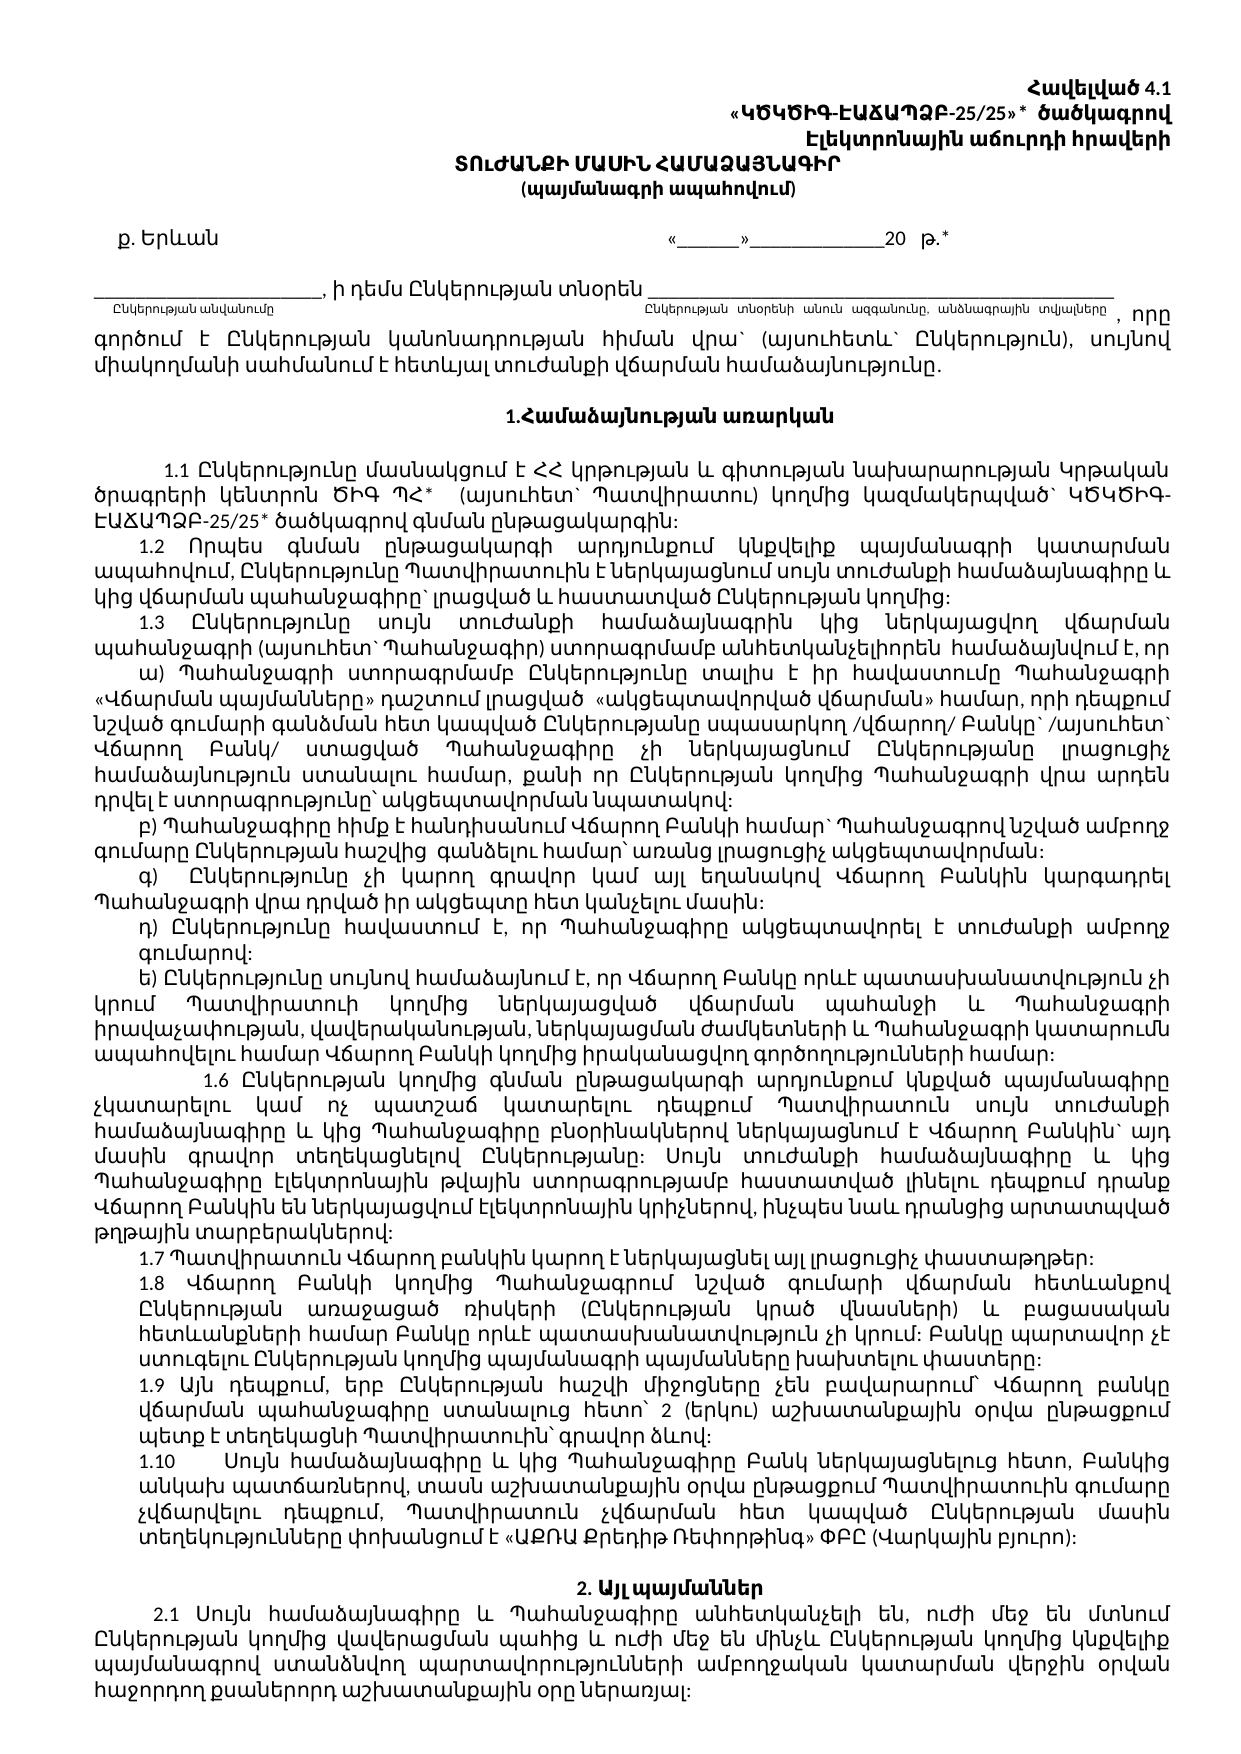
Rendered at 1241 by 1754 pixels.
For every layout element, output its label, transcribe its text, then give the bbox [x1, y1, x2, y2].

text 2.1 Սույն համաձայնագիրը և Պահանջագիրը անհետկանչելի են, ուժի մեջ են մտնում Ընկերության կողմից վավերացման պահից և ուժի մեջ են մինչև Ընկերության կողմից կնքվելիք պայմանագրով ստանձնվող պարտավորությունների ամբողջական կատարման վերջին օրվան հաջորդող քսաներորդ աշխատանքային օրը ներառյալ: [94, 1601, 1171, 1702]
text 1.2 Որպես գնման ընթացակարգի արդյունքում կնքվելիք պայմանագրի կատարման ապահովում, Ընկերությունը Պատվիրատուին է ներկայացնում սույն տուժանքի համաձայնագիրը և կից վճարման պահանջագիրը` լրացված և հաստատված Ընկերության կողմից: [94, 533, 1171, 609]
text 1.8 Վճարող Բանկի կողմից Պահանջագրում նշված գումարի վճարման հետևանքով Ընկերության առաջացած ռիսկերի (Ընկերության կրած վնասների) և բացասական հետևանքների համար Բանկը որևէ պատասխանատվություն չի կրում: Բանկը պարտավոր չէ ստուգելու Ընկերության կողմից պայմանագրի պայմանները խախտելու փաստերը: [138, 1270, 1171, 1372]
text գ) Ընկերությունը չի կարող գրավոր կամ այլ եղանակով Վճարող Բանկին կարգադրել Պահանջագրի վրա դրված իր ակցեպտը հետ կանչելու մասին: [94, 864, 1171, 914]
text դ) Ընկերությունը հավաստում է, որ Պահանջագիրը ակցեպտավորել է տուժանքի ամբողջ գումարով: [138, 914, 1171, 965]
text 1.6 Ընկերության կողմից գնման ընթացակարգի արդյունքում կնքված պայմանագիրը չկատարելու կամ ոչ պատշաճ կատարելու դեպքում Պատվիրատուն սույն տուժանքի համաձայնագիրը և կից Պահանջագիրը բնօրինակներով ներկայացնում է Վճարող Բանկին` այդ մասին գրավոր տեղեկացնելով Ընկերությանը: Սույն տուժանքի համաձայնագիրը և կից Պահանջագիրը էլեկտրոնային թվային ստորագրությամբ հաստատված լինելու դեպքում դրանք Վճարող Բանկին են ներկայացվում էլեկտրոնային կրիչներով, ինչպես նաև դրանցից արտատպված թղթային տարբերակներով: [94, 1067, 1171, 1245]
text Ընկերության անվանումը Ընկերության տնօրենի անուն ազգանունը, անձնագրային տվյալները , որը գործում է Ընկերության կանոնադրության հիման վրա` (այսուհետև` Ընկերություն), սույնով միակողմանի սահմանում է հետևյալ տուժանքի վճարման համաձայնությունը. [94, 301, 1171, 377]
text 1.1 Ընկերությունը մասնակցում է ՀՀ կրթության և գիտության նախարարության Կրթական ծրագրերի կենտրոն ԾԻԳ ՊՀ* (այսուհետ` Պատվիրատու) կողմից կազմակերպված` ԿԾԿԾԻԳ-ԷԱՃԱՊՁԲ-25/25* ծածկագրով գնման ընթացակարգին: [94, 457, 1171, 533]
text (պայմանագրի ապահովում) [94, 177, 1171, 199]
text 1.3 Ընկերությունը սույն տուժանքի համաձայնագրին կից ներկայացվող վճարման պահանջագրի (այսուհետ` Պահանջագիր) ստորագրմամբ անհետկանչելիորեն համաձայնվում է, որ [94, 609, 1171, 660]
text բ) Պահանջագիրը հիմք է հանդիսանում Վճարող Բանկի համար` Պահանջագրով նշված ամբողջ գումարը Ընկերության հաշվից գանձելու համար՝ առանց լրացուցիչ ակցեպտավորման: [94, 813, 1171, 864]
text ա) Պահանջագրի ստորագրմամբ Ընկերությունը տալիս է իր հավաստումը Պահանջագրի «Վճարման պայմանները» դաշտում լրացված «ակցեպտավորված վճարման» համար, որի դեպքում նշված գումարի գանձման հետ կապված Ընկերությանը սպասարկող /վճարող/ Բանկը` /այսուհետ` Վճարող Բանկ/ ստացված Պահանջագիրը չի ներկայացնում Ընկերությանը լրացուցիչ համաձայնություն ստանալու համար, քանի որ Ընկերության կողմից Պահանջագրի վրա արդեն դրվել է ստորագրությունը՝ ակցեպտավորման նպատակով: [94, 660, 1171, 813]
text ե) Ընկերությունը սույնով համաձայնում է, որ Վճարող Բանկը որևէ պատասխանատվություն չի կրում Պատվիրատուի կողմից ներկայացված վճարման պահանջի և Պահանջագրի իրավաչափության, վավերականության, ներկայացման ժամկետների և Պահանջագրի կատարումն ապահովելու համար Վճարող Բանկի կողմից իրականացվող գործողությունների համար: [94, 965, 1171, 1067]
text ՏՈւԺԱՆՔԻ ՄԱՍԻՆ ՀԱՄԱՁԱՅՆԱԳԻՐ [94, 151, 1171, 177]
text 1.10 Սույն համաձայնագիրը և կից Պահանջագիրը Բանկ ներկայացնելուց հետո, Բանկից անկախ պատճառներով, տասն աշխատանքային օրվա ընթացքում Պատվիրատուին գումարը չվճարվելու դեպքում, Պատվիրատուն չվճարման հետ կապված Ընկերության մասին տեղեկությունները փոխանցում է «ԱՔՌԱ Քրեդիթ Ռեփորթինգ» ՓԲԸ (Վարկային բյուրո): [138, 1448, 1171, 1550]
text 1.Համաձայնության առարկան [169, 403, 1171, 428]
text Էլեկտրոնային աճուրդի հրավերի [94, 126, 1171, 151]
text ______________________, ի դեմս Ընկերության տնօրեն _____________________________________________ [94, 276, 1171, 301]
text Հավելված 4.1 [94, 75, 1171, 100]
text 1.9 Այն դեպքում, երբ Ընկերության հաշվի միջոցները չեն բավարարում՝ Վճարող բանկը վճարման պահանջագիրը ստանալուց հետո՝ 2 (երկու) աշխատանքային օրվա ընթացքում պետք է տեղեկացնի Պատվիրատուին՝ գրավոր ձևով: [138, 1372, 1171, 1448]
text «ԿԾԿԾԻԳ-ԷԱՃԱՊՁԲ-25/25»* ծածկագրով [94, 100, 1171, 126]
text 2. Այլ պայմաններ [169, 1575, 1171, 1601]
text 1.7 Պատվիրատուն Վճարող բանկին կարող է ներկայացնել այլ լրացուցիչ փաստաթղթեր: [138, 1245, 1171, 1270]
text ք. Երևան «______»_____________20 թ.* [94, 225, 1171, 250]
